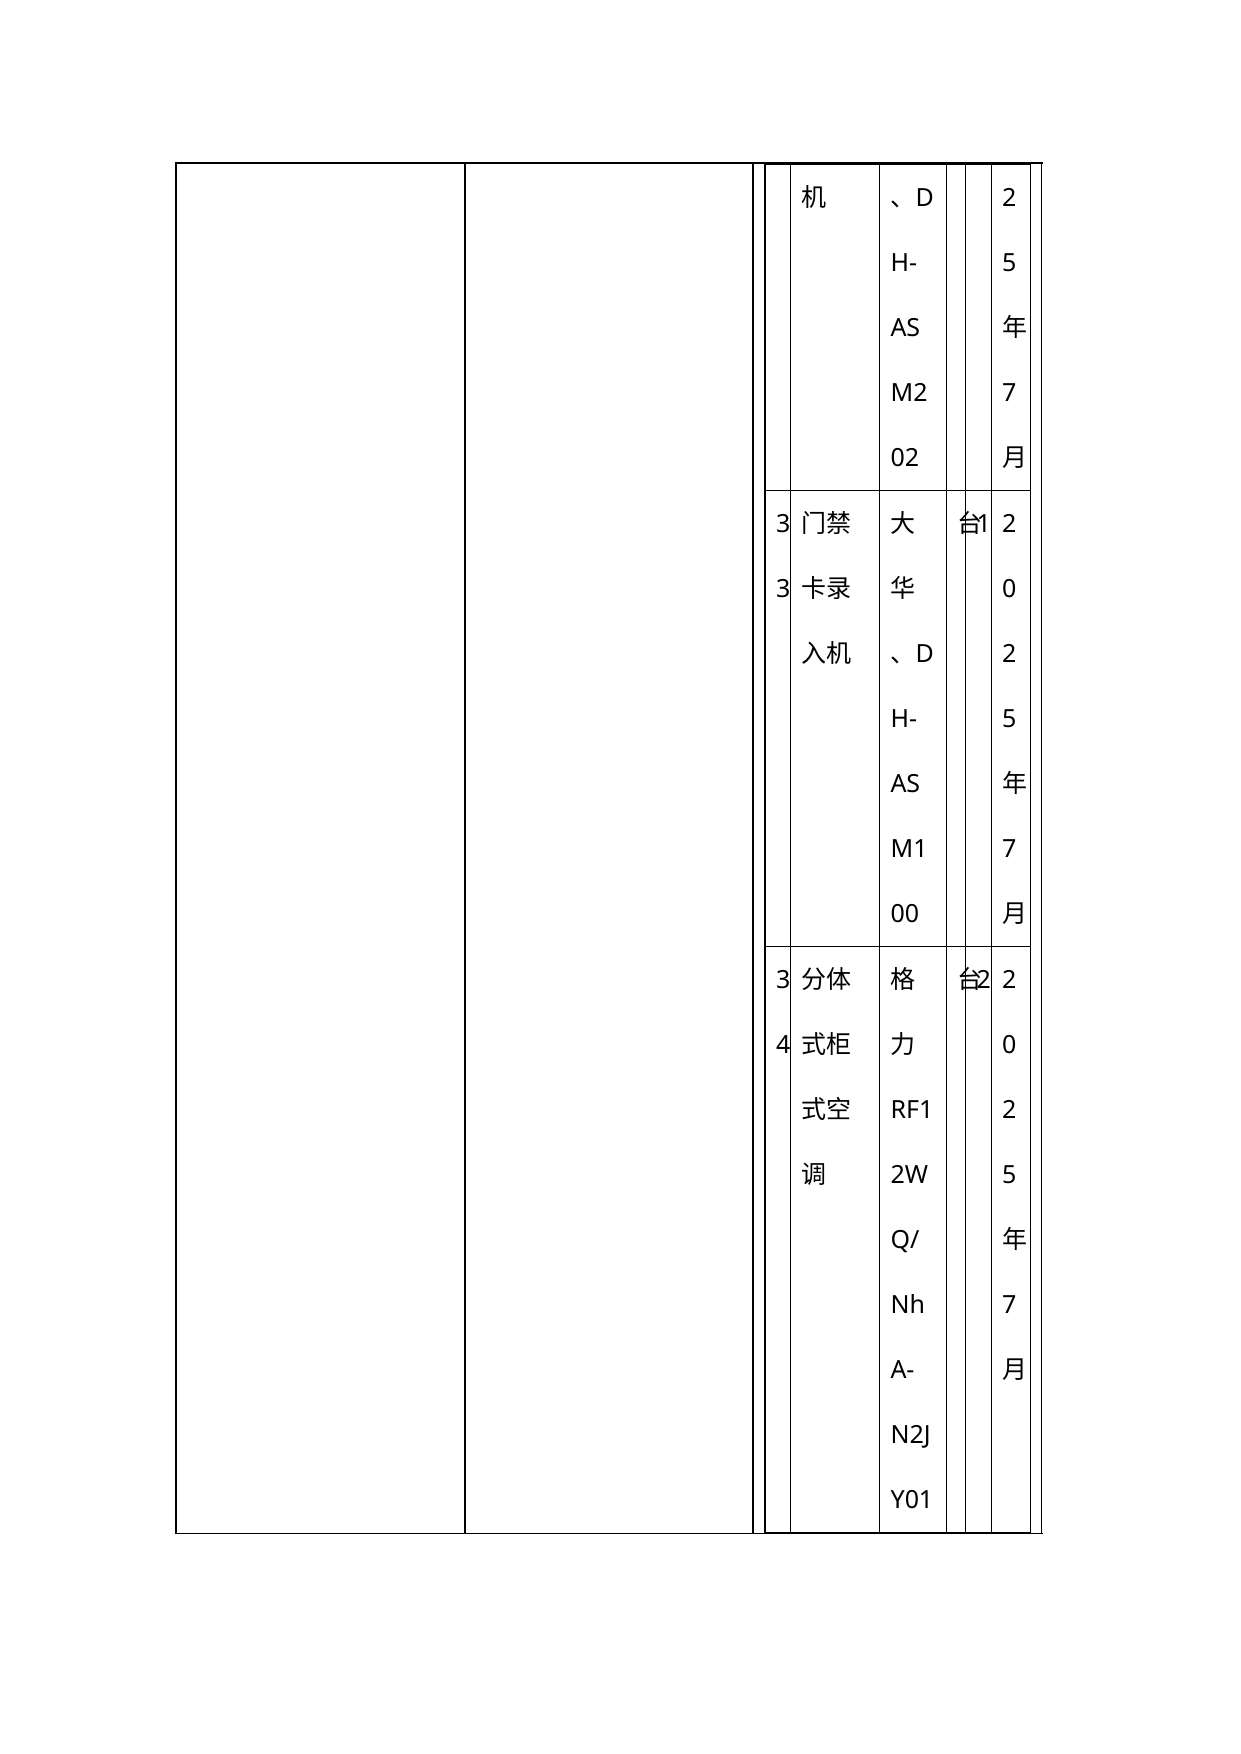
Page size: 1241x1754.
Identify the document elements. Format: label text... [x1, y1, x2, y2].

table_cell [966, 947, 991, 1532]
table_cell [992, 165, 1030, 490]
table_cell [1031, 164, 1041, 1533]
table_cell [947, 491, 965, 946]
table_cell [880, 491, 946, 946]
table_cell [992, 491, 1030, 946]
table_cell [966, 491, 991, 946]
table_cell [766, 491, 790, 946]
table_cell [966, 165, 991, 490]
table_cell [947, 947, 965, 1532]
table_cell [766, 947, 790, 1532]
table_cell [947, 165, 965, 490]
table_cell 1 [177, 164, 464, 1533]
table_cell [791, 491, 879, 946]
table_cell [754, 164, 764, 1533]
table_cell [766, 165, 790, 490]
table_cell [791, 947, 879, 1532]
table_cell ★ [466, 164, 752, 1533]
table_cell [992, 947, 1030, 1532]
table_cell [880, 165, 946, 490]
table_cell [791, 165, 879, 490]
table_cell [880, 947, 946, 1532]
